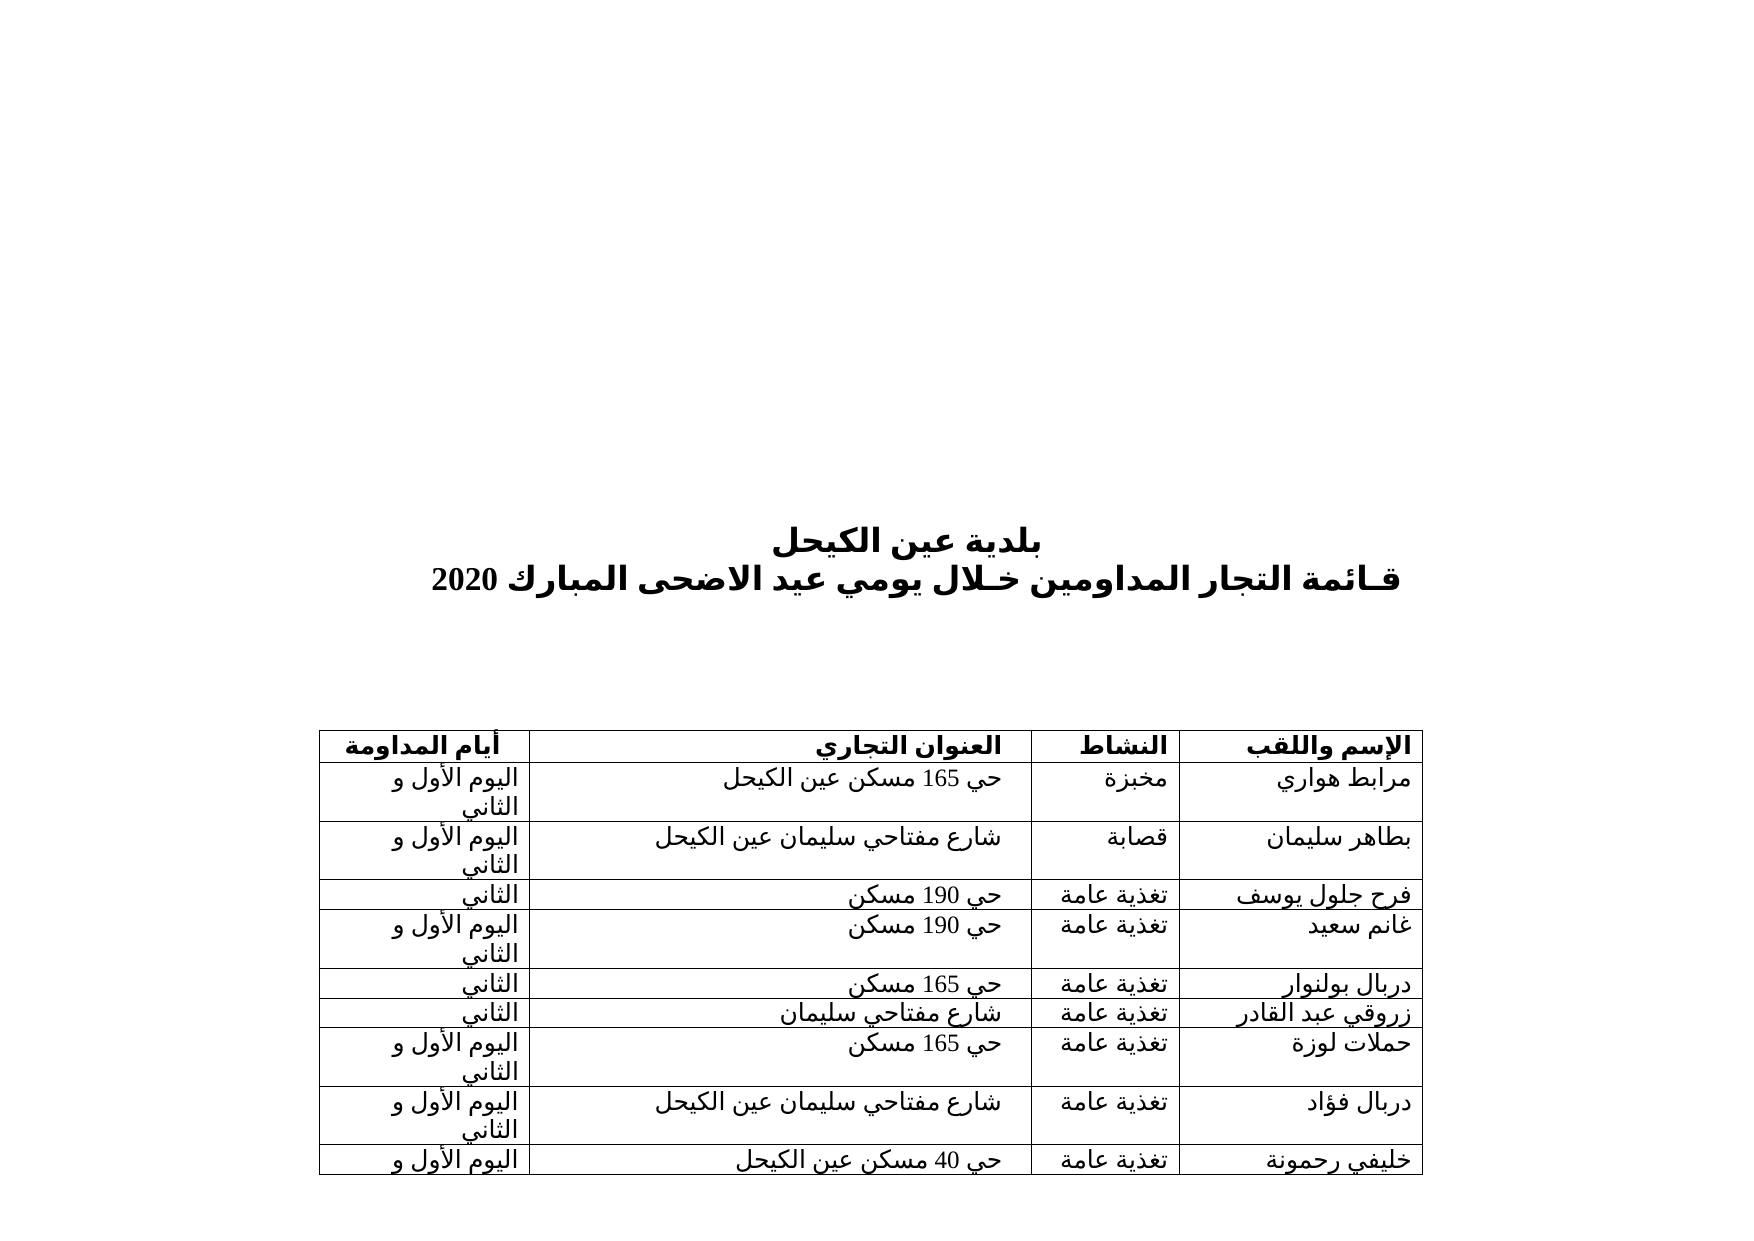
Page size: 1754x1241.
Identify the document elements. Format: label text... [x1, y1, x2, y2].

table_cell دربال فؤاد [1180, 1087, 1422, 1144]
table_cell حي 165 مسكن عين الكيحل [530, 763, 1031, 821]
table_cell تغذية عامة [1032, 1145, 1179, 1174]
table_cell تغذية عامة [1032, 1028, 1179, 1086]
table_cell اليوم الأول و الثاني [320, 763, 529, 821]
table_header النشاط [1032, 731, 1179, 762]
table_cell تغذية عامة [1032, 1087, 1179, 1144]
table_cell تغذية عامة [1032, 880, 1179, 909]
table_cell شارع مفتاحي سليمان [530, 999, 1031, 1027]
table_cell الثاني [320, 880, 529, 909]
table_cell اليوم الأول و الثاني [320, 910, 529, 968]
table_cell تغذية عامة [1032, 910, 1179, 968]
table_header العنوان التجاري [530, 731, 1031, 762]
table_cell اليوم الأول و الثاني [320, 1028, 529, 1086]
table_cell حي 165 مسكن [530, 1028, 1031, 1086]
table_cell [320, 1087, 529, 1144]
table_cell تغذية عامة [1032, 999, 1179, 1027]
table_cell زروقي عبد القادر [1180, 999, 1422, 1027]
table_cell حي 165 مسكن [530, 969, 1031, 997]
table_cell اليوم الأول و الثاني [320, 822, 529, 879]
table_cell شارع مفتاحي سليمان عين الكيحل [530, 1087, 1031, 1144]
table_cell الثاني [320, 999, 529, 1027]
table_cell شارع مفتاحي سليمان عين الكيحل [530, 822, 1031, 879]
table_header الإسم واللقب [1180, 731, 1422, 762]
table_cell بطاهر سليمان [1180, 822, 1422, 879]
text بلدية عين الكيحل [74, 521, 1615, 559]
table_cell الثاني [320, 969, 529, 997]
table_header أيام المداومة [320, 731, 529, 762]
table_cell خليفي رحمونة [1180, 1145, 1422, 1174]
text قـائمة التجار المداومين خـلال يومي عيد الاضحى المبارك 2020 [74, 559, 1754, 598]
table_cell غانم سعيد [1180, 910, 1422, 968]
table_cell حي 190 مسكن [530, 910, 1031, 968]
table_cell قصابة [1032, 822, 1179, 879]
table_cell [320, 1145, 529, 1174]
table_cell حي 190 مسكن [530, 880, 1031, 909]
table_cell دربال بولنوار [1180, 969, 1422, 997]
table_cell مرابط هواري [1180, 763, 1422, 821]
table_cell مخبزة [1032, 763, 1179, 821]
table_cell تغذية عامة [1032, 969, 1179, 997]
table_cell حملات لوزة [1180, 1028, 1422, 1086]
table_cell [530, 1145, 1031, 1174]
table_cell فرح جلول يوسف [1180, 880, 1422, 909]
